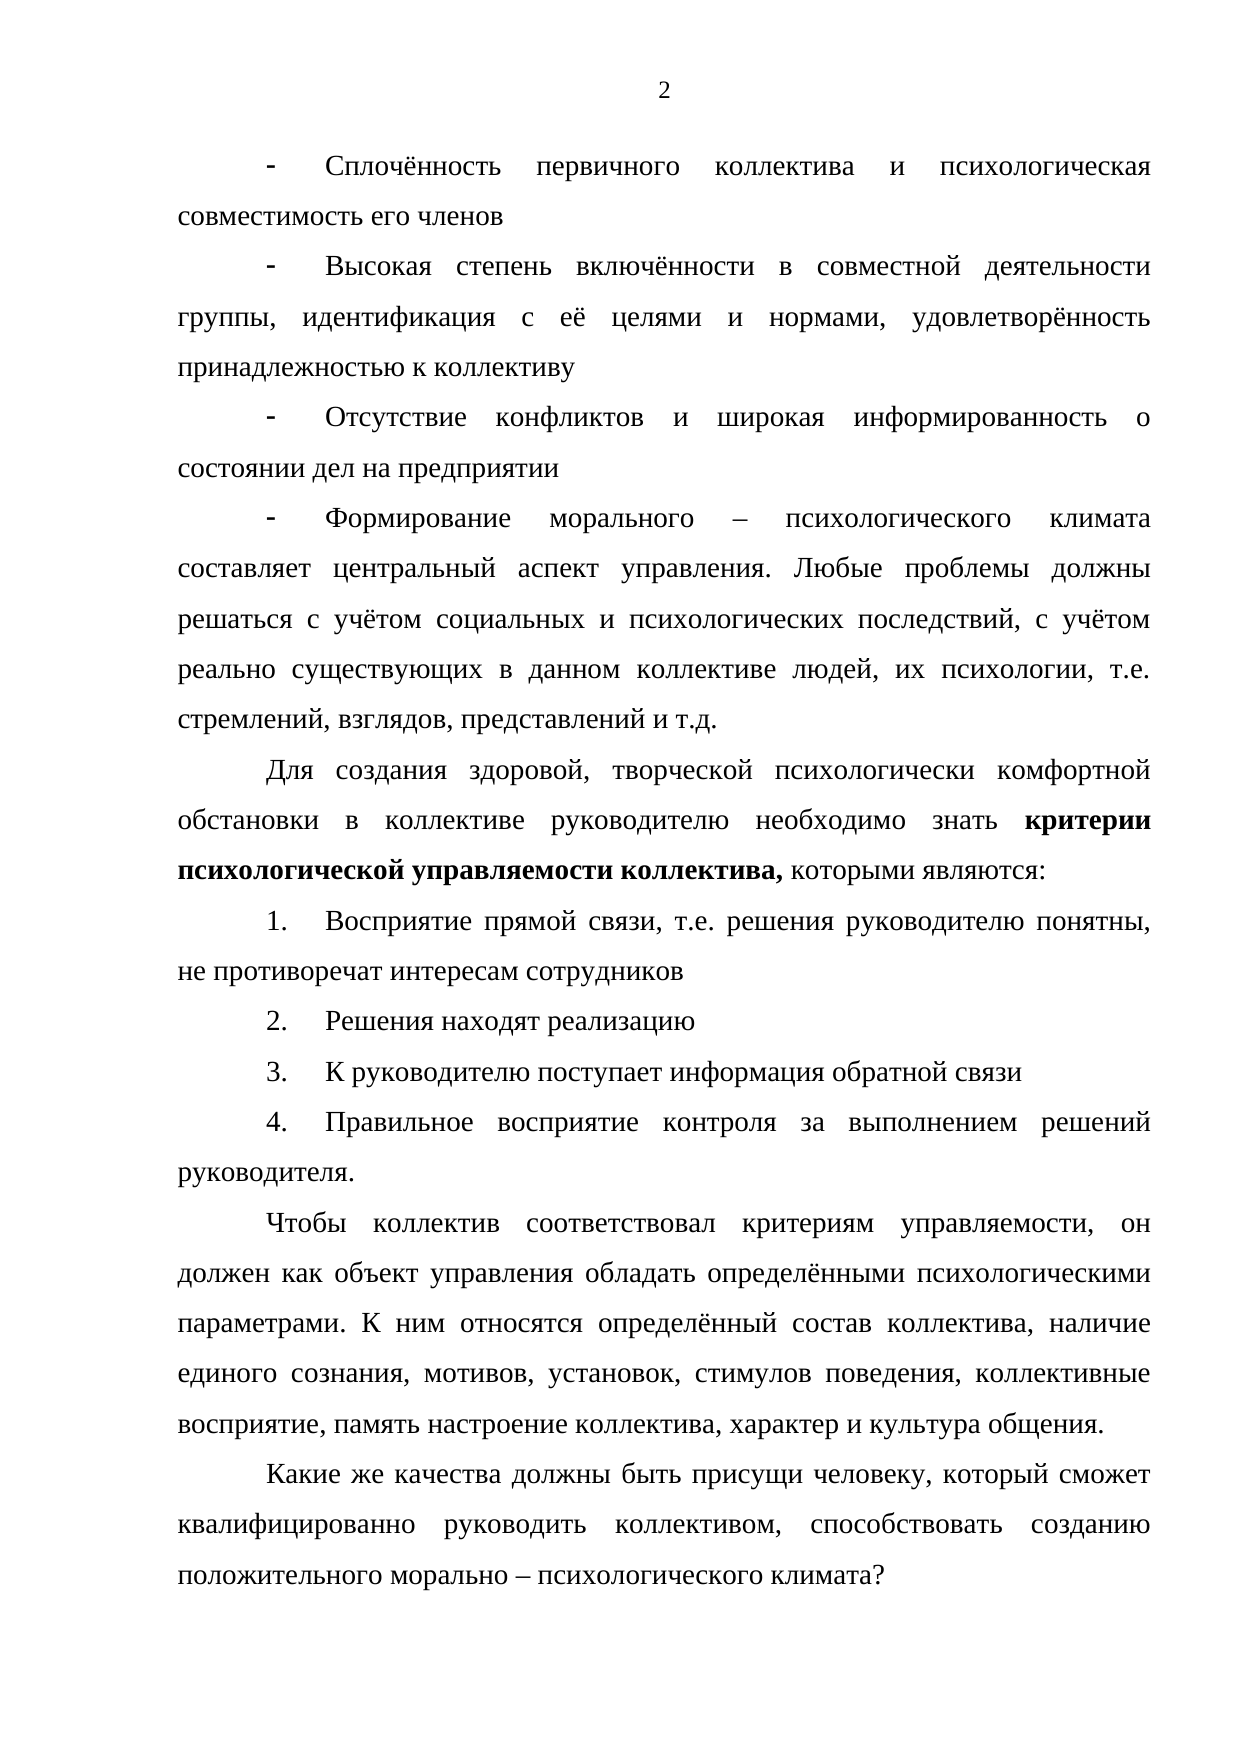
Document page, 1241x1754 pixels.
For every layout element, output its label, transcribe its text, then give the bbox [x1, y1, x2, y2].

text Какие же качества должны быть присущи человеку, который сможет квалифицированно руководить коллективом, способствовать созданию положительного морально – психологического климата? [177, 1456, 1152, 1590]
list Правильное восприятие контроля за выполнением решений руководителя. [177, 1104, 1152, 1188]
list Сплочённость первичного коллектива и психологическая совместимость его членов [177, 148, 1152, 232]
text Для создания здоровой, творческой психологически комфортной обстановки в коллективе руководителю необходимо знать критерии психологической управляемости коллектива, которыми являются: [177, 752, 1152, 886]
list Решения находят реализацию [177, 1003, 1152, 1037]
list Высокая степень включённости в совместной деятельности группы, идентификация с её целями и нормами, удовлетворённость принадлежностью к коллективу [177, 248, 1152, 383]
list К руководителю поступает информация обратной связи [177, 1054, 1152, 1087]
text Чтобы коллектив соответствовал критериям управляемости, он должен как объект управления обладать определёнными психологическими параметрами. К ним относятся определённый состав коллектива, наличие единого сознания, мотивов, установок, стимулов поведения, коллективные восприятие, память настроение коллектива, характер и культура общения. [177, 1205, 1152, 1439]
list Формирование морального – психологического климата составляет центральный аспект управления. Любые проблемы должны решаться с учётом социальных и психологических последствий, с учётом реально существующих в данном коллективе людей, их психологии, т.е. стремлений, взглядов, представлений и т.д. [177, 500, 1152, 735]
list Восприятие прямой связи, т.е. решения руководителю понятны, не противоречат интересам сотрудников [177, 903, 1152, 987]
list Отсутствие конфликтов и широкая информированность о состоянии дел на предприятии [177, 399, 1152, 483]
